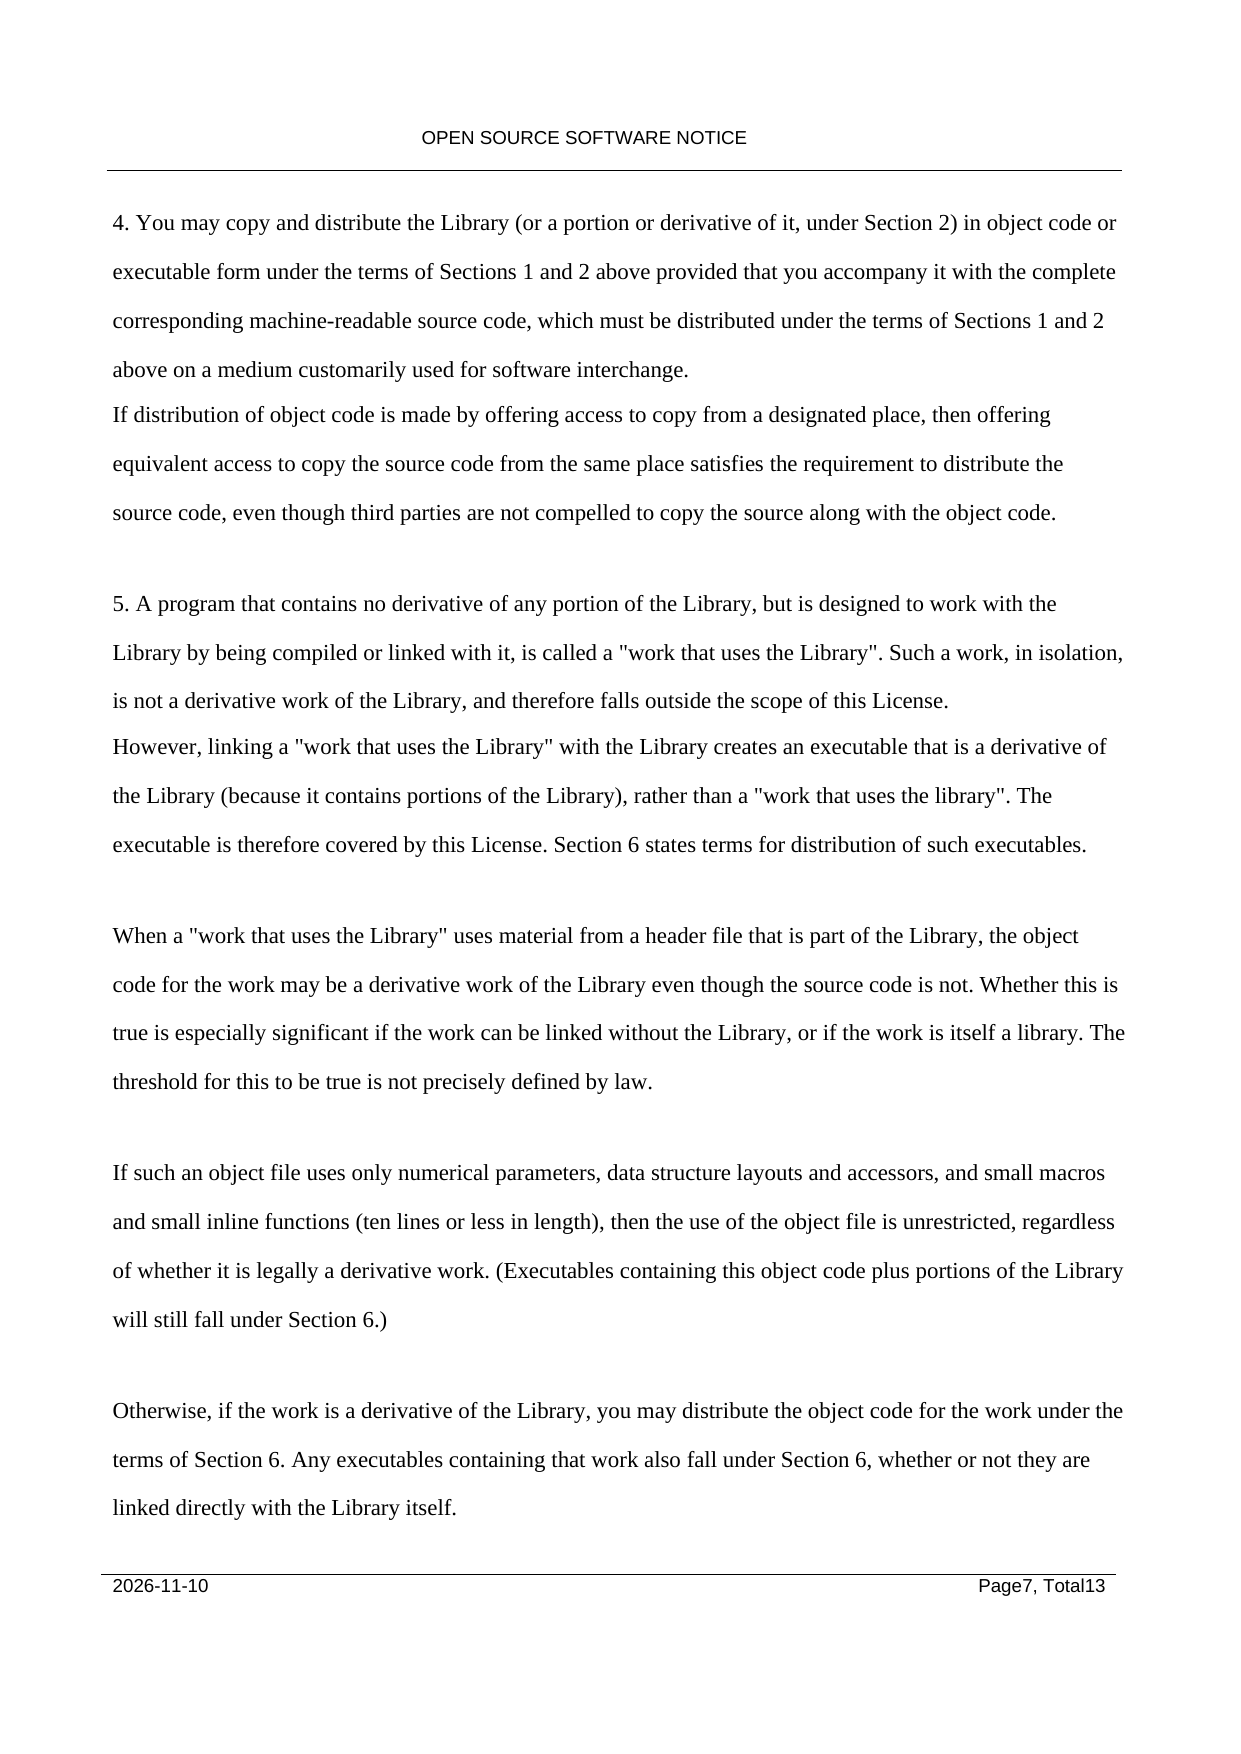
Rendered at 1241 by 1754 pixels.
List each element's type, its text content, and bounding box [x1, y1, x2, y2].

text If such an object file uses only numerical parameters, data structure layouts and accessors, and small macros and small inline functions (ten lines or less in length), then the use of the object file is unrestricted, regardless of whether it is legally a derivative work. (Executables containing this object code plus portions of the Library will still fall under Section 6.) [112, 1156, 1128, 1335]
text Otherwise, if the work is a derivative of the Library, you may distribute the object code for the work under the terms of Section 6. Any executables containing that work also fall under Section 6, whether or not they are linked directly with the Library itself. [112, 1394, 1128, 1524]
text When a "work that uses the Library" uses material from a header file that is part of the Library, the object code for the work may be a derivative work of the Library even though the source code is not. Whether this is true is especially significant if the work can be linked without the Library, or if the work is itself a library. The threshold for this to be true is not precisely defined by law. [112, 919, 1128, 1098]
text 4. You may copy and distribute the Library (or a portion or derivative of it, under Section 2) in object code or executable form under the terms of Sections 1 and 2 above provided that you accompany it with the complete corresponding machine-readable source code, which must be distributed under the terms of Sections 1 and 2 above on a medium customarily used for software interchange. [112, 206, 1128, 385]
text If distribution of object code is made by offering access to copy from a designated place, then offering equivalent access to copy the source code from the same place satisfies the requirement to distribute the source code, even though third parties are not compelled to copy the source along with the object code. [112, 398, 1128, 528]
text 5. A program that contains no derivative of any portion of the Library, but is designed to work with the Library by being compiled or linked with it, is called a "work that uses the Library". Such a work, in isolation, is not a derivative work of the Library, and therefore falls outside the scope of this License. [112, 587, 1128, 717]
text However, linking a "work that uses the Library" with the Library creates an executable that is a derivative of the Library (because it contains portions of the Library), rather than a "work that uses the library". The executable is therefore covered by this License. Section 6 states terms for distribution of such executables. [112, 730, 1128, 860]
